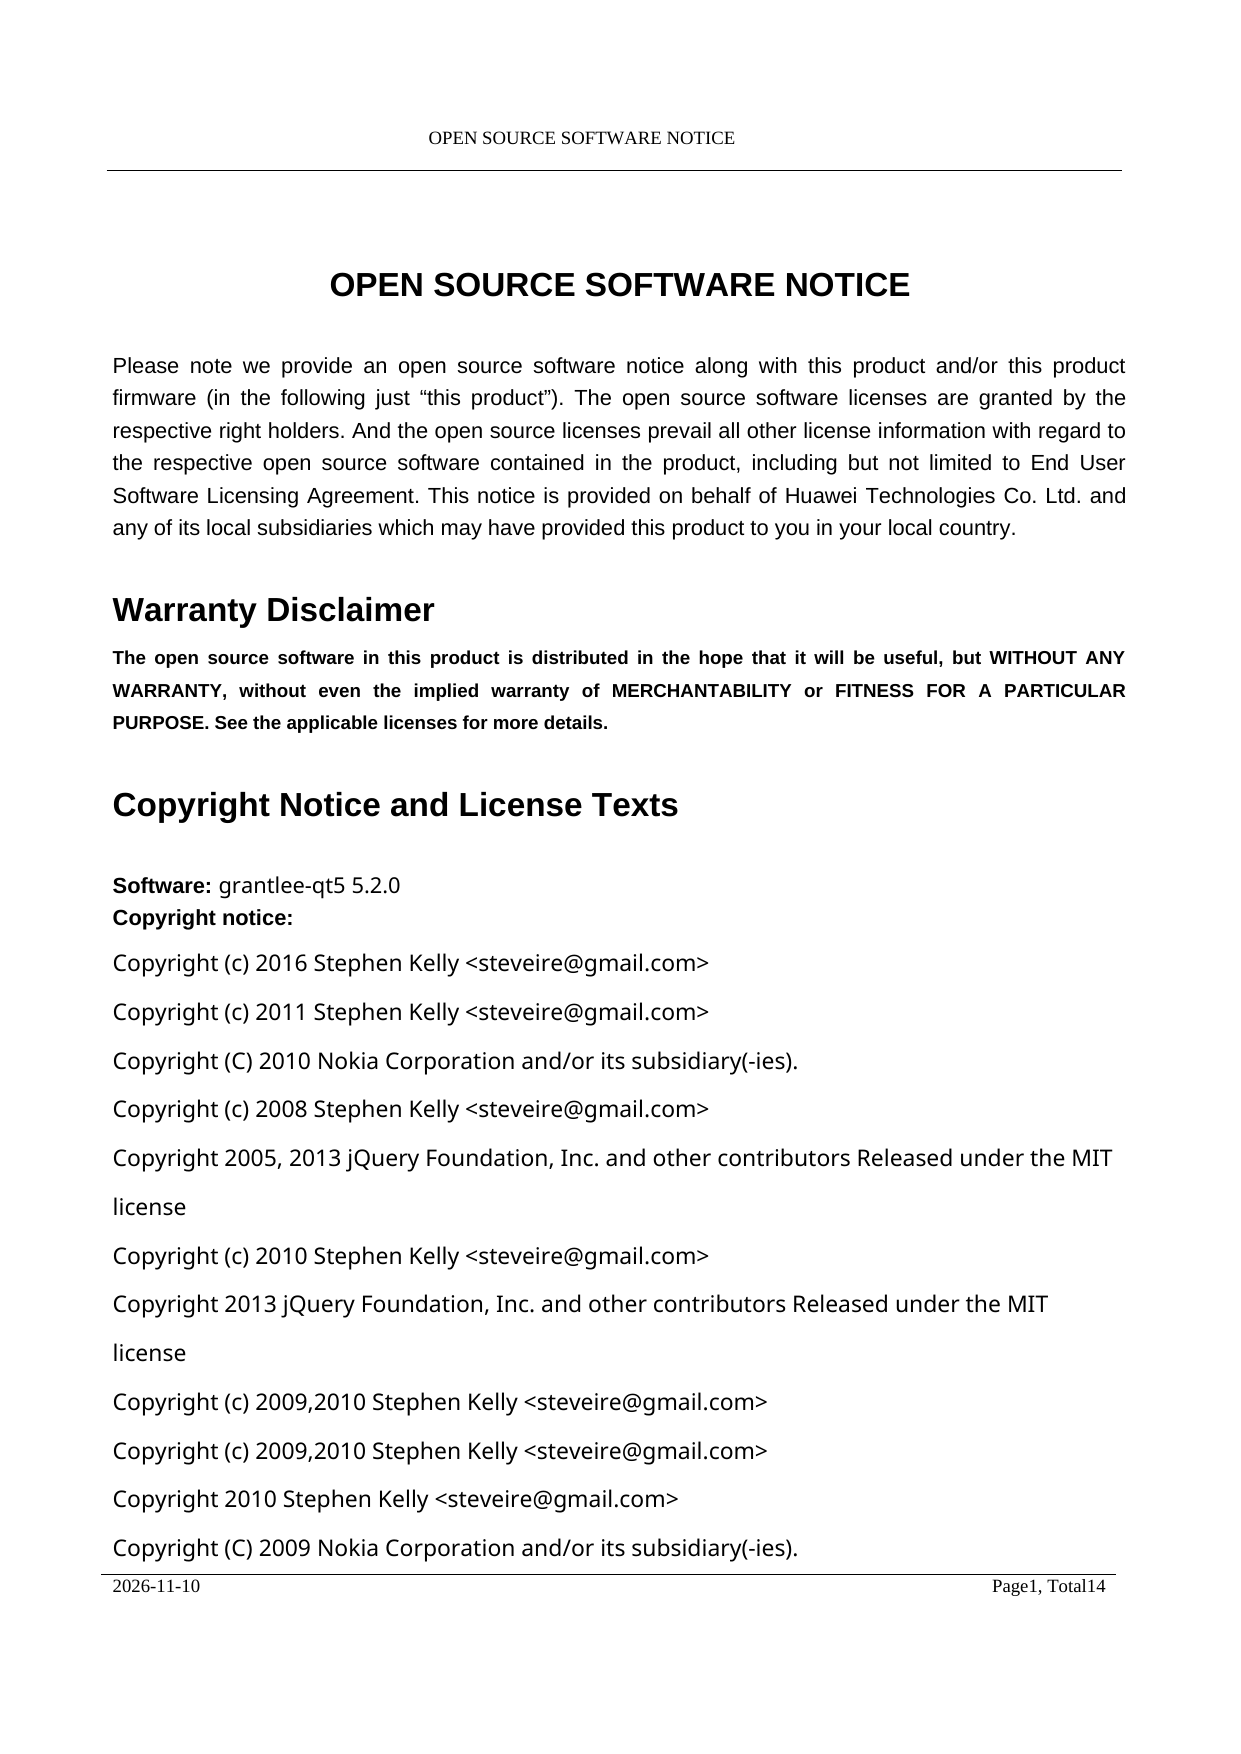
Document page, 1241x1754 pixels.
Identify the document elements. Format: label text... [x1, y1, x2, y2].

text The open source software in this product is distributed in the hope that it will be useful, but WITHOUT ANY WARRANTY, without even the implied warranty of MERCHANTABILITY or FITNESS FOR A PARTICULAR PURPOSE. See the applicable licenses for more details. [112, 641, 1128, 739]
text Copyright Notice and License Texts [112, 771, 1128, 836]
text Copyright notice: [112, 901, 1128, 934]
text Software: grantlee-qt5 5.2.0 [112, 869, 1128, 901]
text Please note we provide an open source software notice along with this product and/or this product firmware (in the following just “this product”). The open source software licenses are granted by the respective right holders. And the open source licenses prevail all other license information with regard to the respective open source software contained in the product, including but not limited to End User Software Licensing Agreement. This notice is provided on behalf of Huawei Technologies Co. Ltd. and any of its local subsidiaries which may have provided this product to you in your local country. [112, 349, 1128, 544]
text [112, 947, 1128, 1564]
text OPEN SOURCE SOFTWARE NOTICE [112, 251, 1128, 316]
text Warranty Disclaimer [112, 576, 1128, 641]
